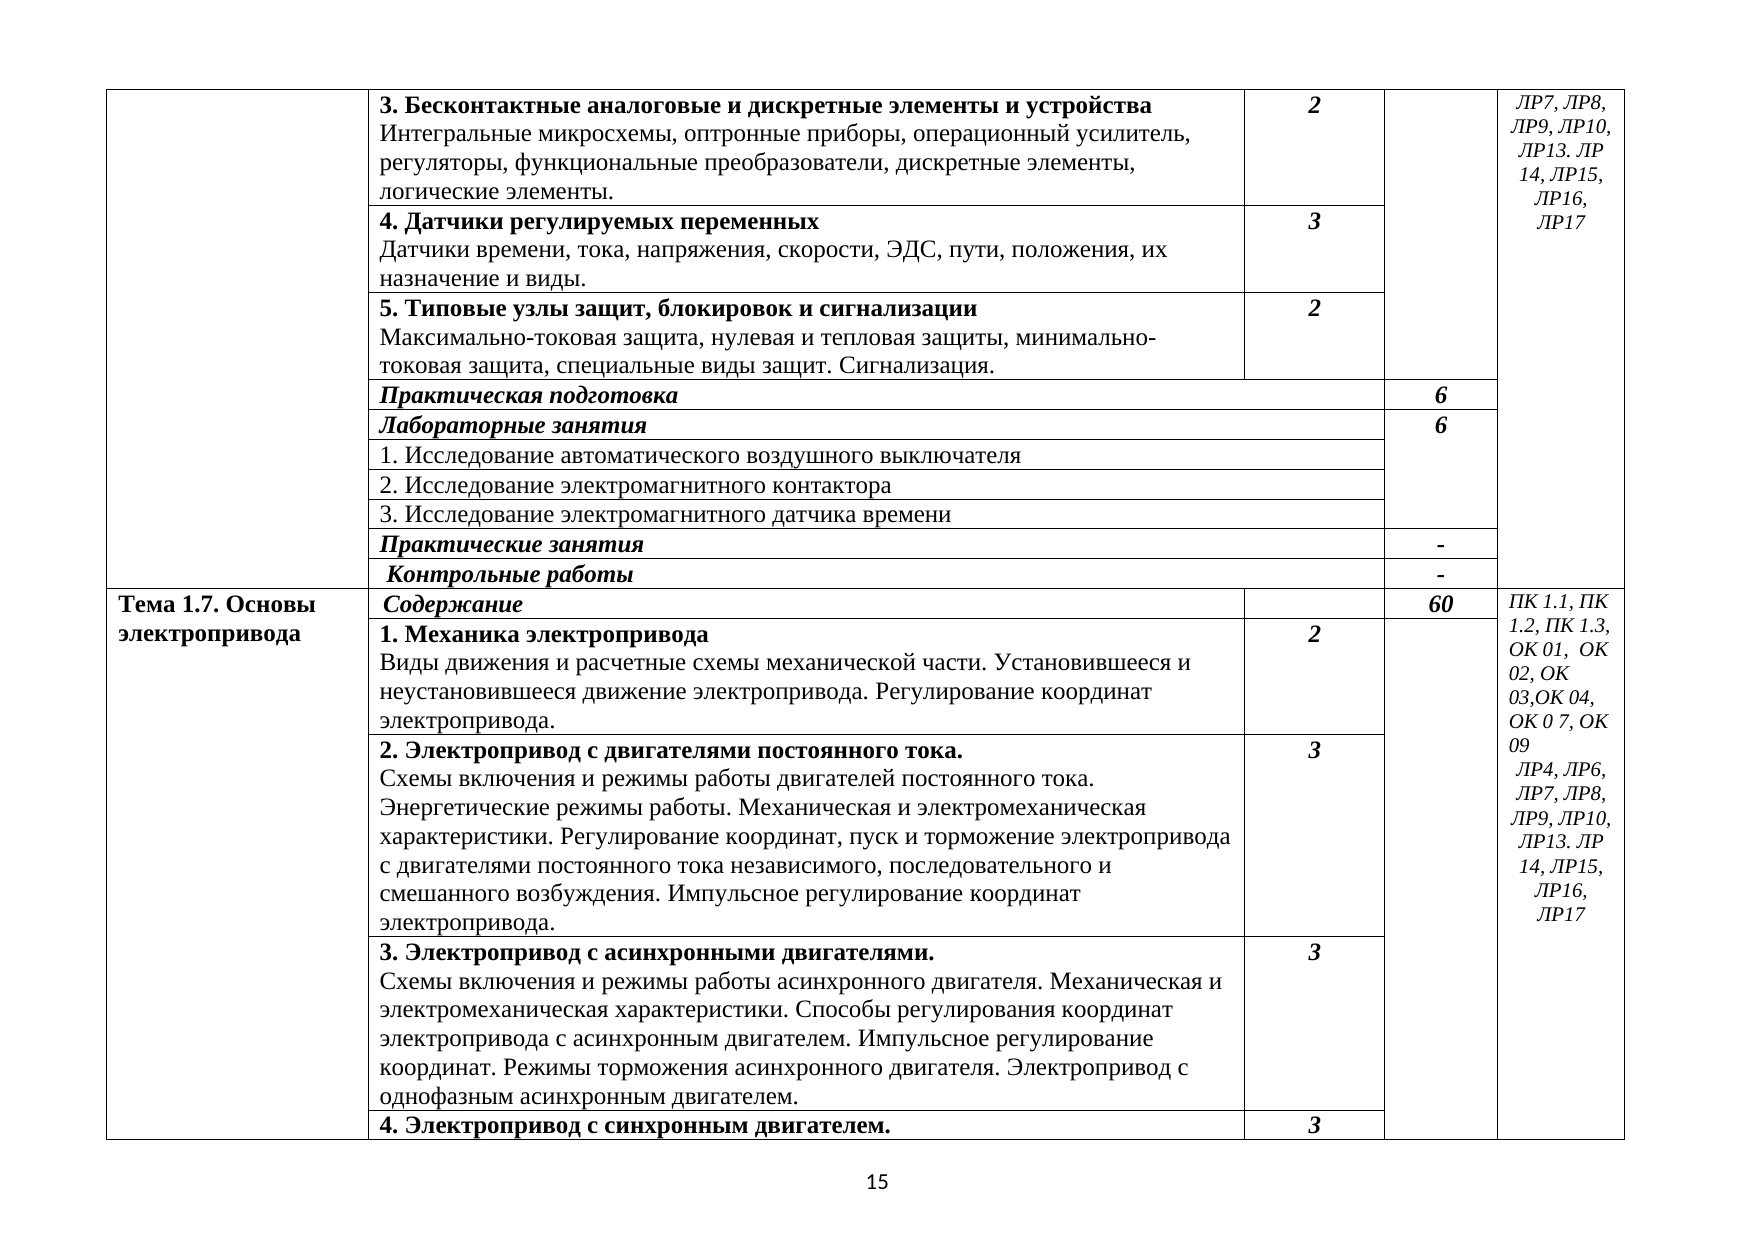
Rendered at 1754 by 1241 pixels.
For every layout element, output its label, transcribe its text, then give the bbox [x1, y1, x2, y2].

table_cell 2 [1245, 619, 1384, 734]
table_cell 3. Электропривод с асинхронными двигателями. Схемы включения и режимы работы асинхронного двигателя. Механическая и электромеханическая характеристики. Способы регулирования координат электропривода с асинхронным двигателем. Импульсное регулирование координат. Режимы торможения асинхронного двигателя. Электропривод с однофазным асинхронным двигателем. [369, 937, 1244, 1109]
table_cell Практическая подготовка [369, 380, 1384, 409]
table_cell 2. Исследование электромагнитного контактора [369, 470, 1384, 498]
table_cell [1245, 589, 1384, 618]
table_cell Контрольные работы [369, 559, 1384, 588]
table_cell 3 [1245, 206, 1384, 292]
table_cell 3. Бесконтактные аналоговые и дискретные элементы и устройства Интегральные микросхемы, оптронные приборы, операционный усилитель, регуляторы, функциональные преобразователи, дискретные элементы, логические элементы. [369, 90, 1244, 205]
table_cell 6 [1385, 410, 1497, 528]
table_cell 3 [1245, 937, 1384, 1109]
table_cell 3 [1245, 735, 1384, 936]
table_cell 4. Датчики регулируемых переменных Датчики времени, тока, напряжения, скорости, ЭДС, пути, положения, их назначение и виды. [369, 206, 1244, 292]
table_cell 1. Механика электропривода Виды движения и расчетные схемы механической части. Установившееся и неустановившееся движение электропривода. Регулирование координат электропривода. [369, 619, 1244, 734]
table_cell 60 [1385, 589, 1497, 618]
table_cell 2 [1245, 90, 1384, 205]
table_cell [369, 1111, 1244, 1139]
table_cell - [1385, 559, 1497, 588]
table_cell 1. Исследование автоматического воздушного выключателя [369, 440, 1384, 469]
table_cell Практические занятия [369, 529, 1384, 558]
table_cell - [1385, 529, 1497, 558]
table_cell [1385, 619, 1497, 1139]
table_cell 6 [1385, 380, 1497, 409]
table_cell 3. Исследование электромагнитного датчика времени [369, 500, 1384, 528]
table_cell 2 [1245, 293, 1384, 379]
table_cell 3 [1245, 1111, 1384, 1139]
table_cell Тема 1.7. Основы электропривода [107, 589, 368, 1139]
table_cell ПК 1.1, ПК 1.2, ПК 1.3, ОК 01, ОК 02, ОК 03,ОК 04, ОК 0 7, ОК 09 ЛР4, ЛР6, ЛР7, ЛР8, ЛР9, ЛР10, ЛР13. ЛР 14, ЛР15, ЛР16, ЛР17 [1498, 589, 1624, 1139]
table_cell 2. Электропривод с двигателями постоянного тока. Схемы включения и режимы работы двигателей постоянного тока. Энергетические режимы работы. Механическая и электромеханическая характеристики. Регулирование координат, пуск и торможение электропривода с двигателями постоянного тока независимого, последовательного и смешанного возбуждения. Импульсное регулирование координат электропривода. [369, 735, 1244, 936]
table_cell Содержание [369, 589, 1244, 618]
table_cell Лабораторные занятия [369, 410, 1384, 439]
table_cell 5. Типовые узлы защит, блокировок и сигнализации Максимально-токовая защита, нулевая и тепловая защиты, минимально-токовая защита, специальные виды защит. Сигнализация. [369, 293, 1244, 379]
